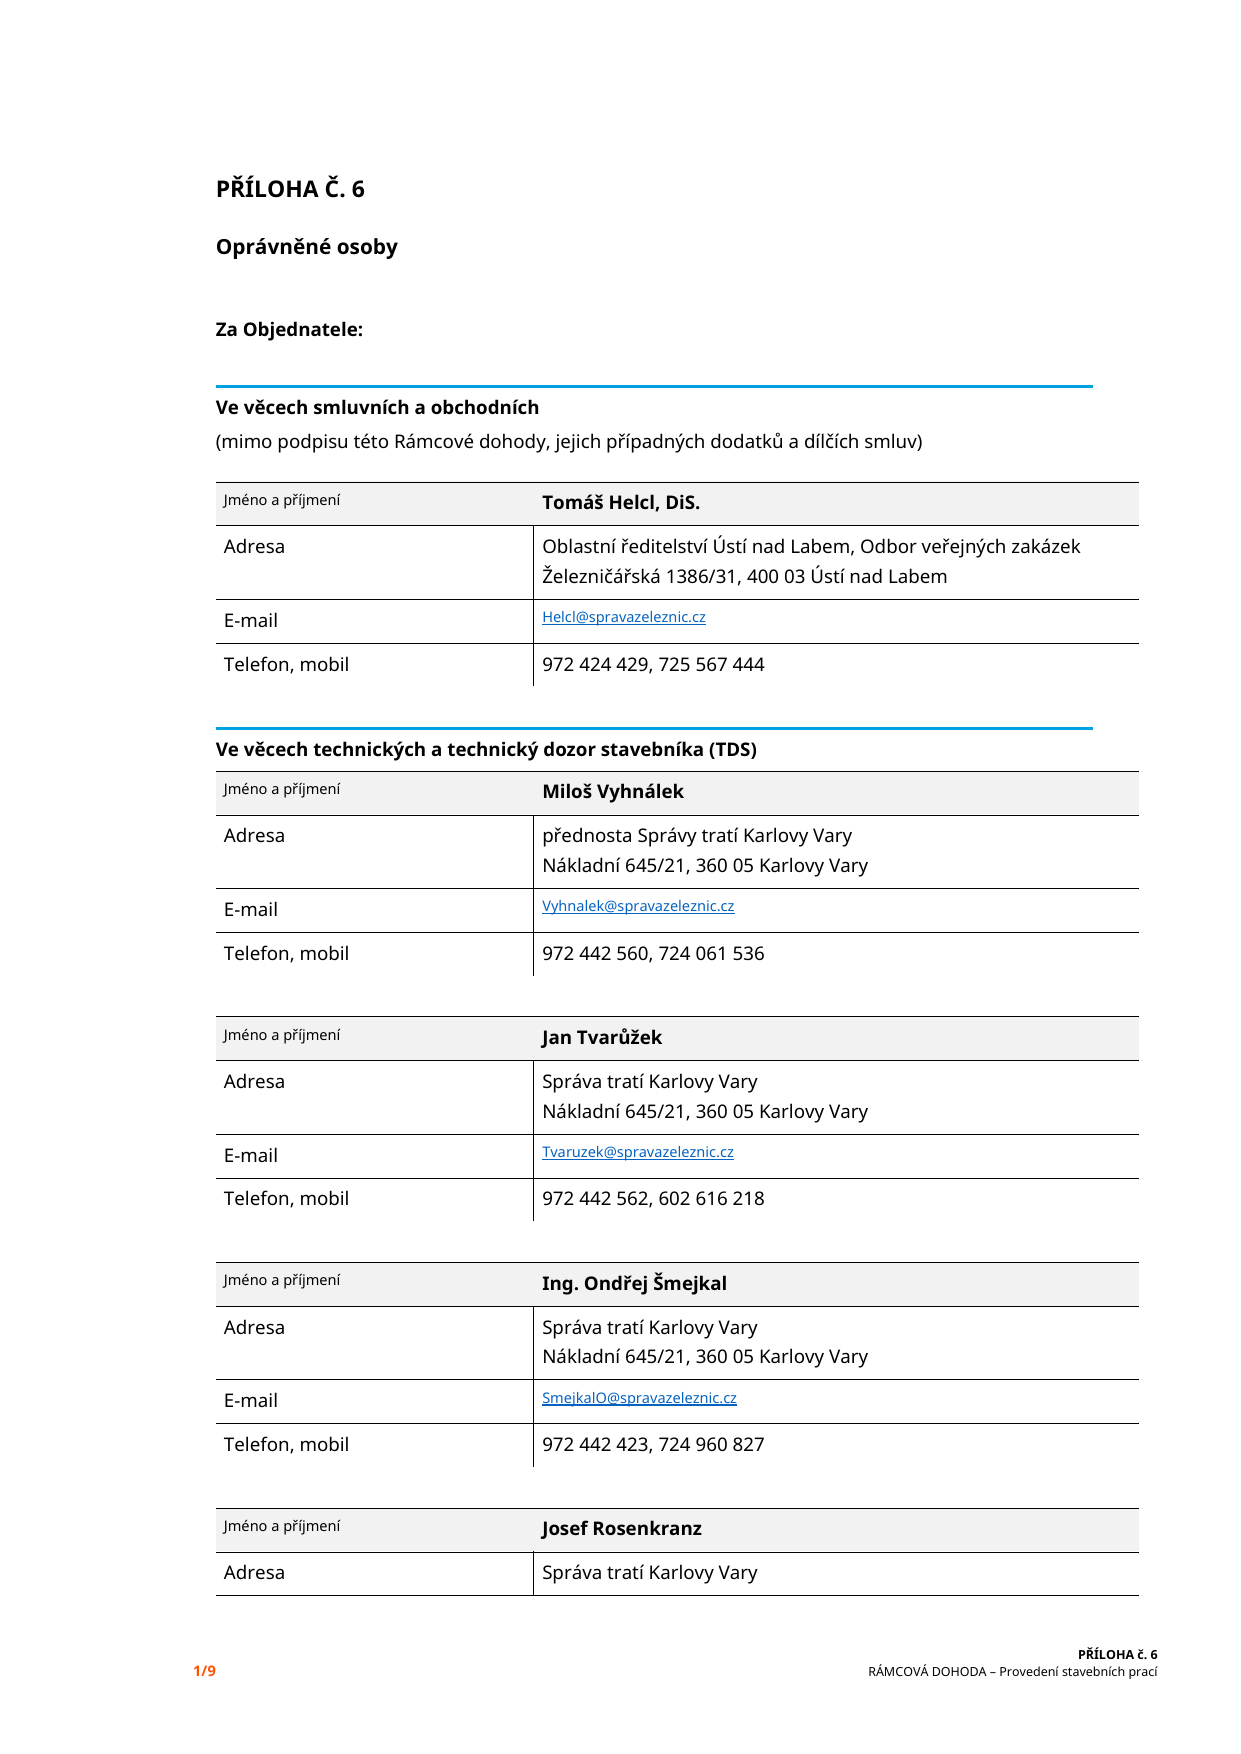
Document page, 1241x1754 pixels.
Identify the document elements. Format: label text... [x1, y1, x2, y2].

table_cell 972 424 429, 725 567 444 [534, 644, 1139, 686]
table_header Miloš Vyhnálek [534, 772, 1139, 814]
table_cell E-mail [216, 1135, 533, 1177]
table_cell 972 442 562, 602 616 218 [534, 1179, 1139, 1221]
table_header Jméno a příjmení [216, 772, 534, 814]
text Ve věcech smluvních a obchodních [216, 388, 1093, 419]
text Oprávněné osoby [216, 232, 1093, 260]
table_header Ing. Ondřej Šmejkal [534, 1263, 1139, 1306]
table_header Jméno a příjmení [216, 1509, 534, 1551]
table_header Jan Tvarůžek [534, 1017, 1139, 1060]
table_cell SmejkalO@spravazeleznic.cz [534, 1380, 1139, 1423]
table_cell E-mail [216, 600, 533, 643]
table_cell Adresa [216, 816, 533, 888]
text Ve věcech technických a technický dozor stavebníka (TDS) [216, 730, 1093, 762]
text Za Objednatele: [216, 316, 1093, 342]
table_cell Telefon, mobil [216, 644, 533, 686]
table_cell přednosta Správy tratí Karlovy Vary Nákladní 645/21, 360 05 Karlovy Vary [534, 816, 1139, 888]
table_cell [534, 1553, 1139, 1595]
table_header Josef Rosenkranz [534, 1509, 1139, 1551]
table_cell Adresa [216, 1553, 533, 1595]
table_cell Tvaruzek@spravazeleznic.cz [534, 1135, 1139, 1177]
table_cell Adresa [216, 1061, 533, 1134]
table_cell E-mail [216, 889, 533, 932]
table_cell Oblastní ředitelství Ústí nad Labem, Odbor veřejných zakázek Železničářská 1386/31, 400 03 Ústí nad Labem [534, 526, 1139, 599]
table_header Tomáš Helcl, DiS. [534, 483, 1139, 525]
table_header Jméno a příjmení [216, 1017, 534, 1060]
table_header Jméno a příjmení [216, 483, 534, 525]
text (mimo podpisu této Rámcové dohody, jejich případných dodatků a dílčích smluv) [216, 428, 1093, 454]
table_cell 972 442 560, 724 061 536 [534, 933, 1139, 976]
table_cell Telefon, mobil [216, 933, 533, 976]
table_cell Správa tratí Karlovy Vary Nákladní 645/21, 360 05 Karlovy Vary [534, 1307, 1139, 1379]
table_cell Správa tratí Karlovy Vary Nákladní 645/21, 360 05 Karlovy Vary [534, 1061, 1139, 1134]
table_cell Adresa [216, 526, 533, 599]
table_cell E-mail [216, 1380, 533, 1423]
table_cell Helcl@spravazeleznic.cz [534, 600, 1139, 643]
table_cell Adresa [216, 1307, 533, 1379]
table_cell Vyhnalek@spravazeleznic.cz [534, 889, 1139, 932]
table_cell Telefon, mobil [216, 1179, 533, 1221]
table_cell Telefon, mobil [216, 1424, 533, 1467]
table_cell 972 442 423, 724 960 827 [534, 1424, 1139, 1467]
table_header Jméno a příjmení [216, 1263, 534, 1306]
text Příloha č. 6 [216, 172, 1093, 204]
